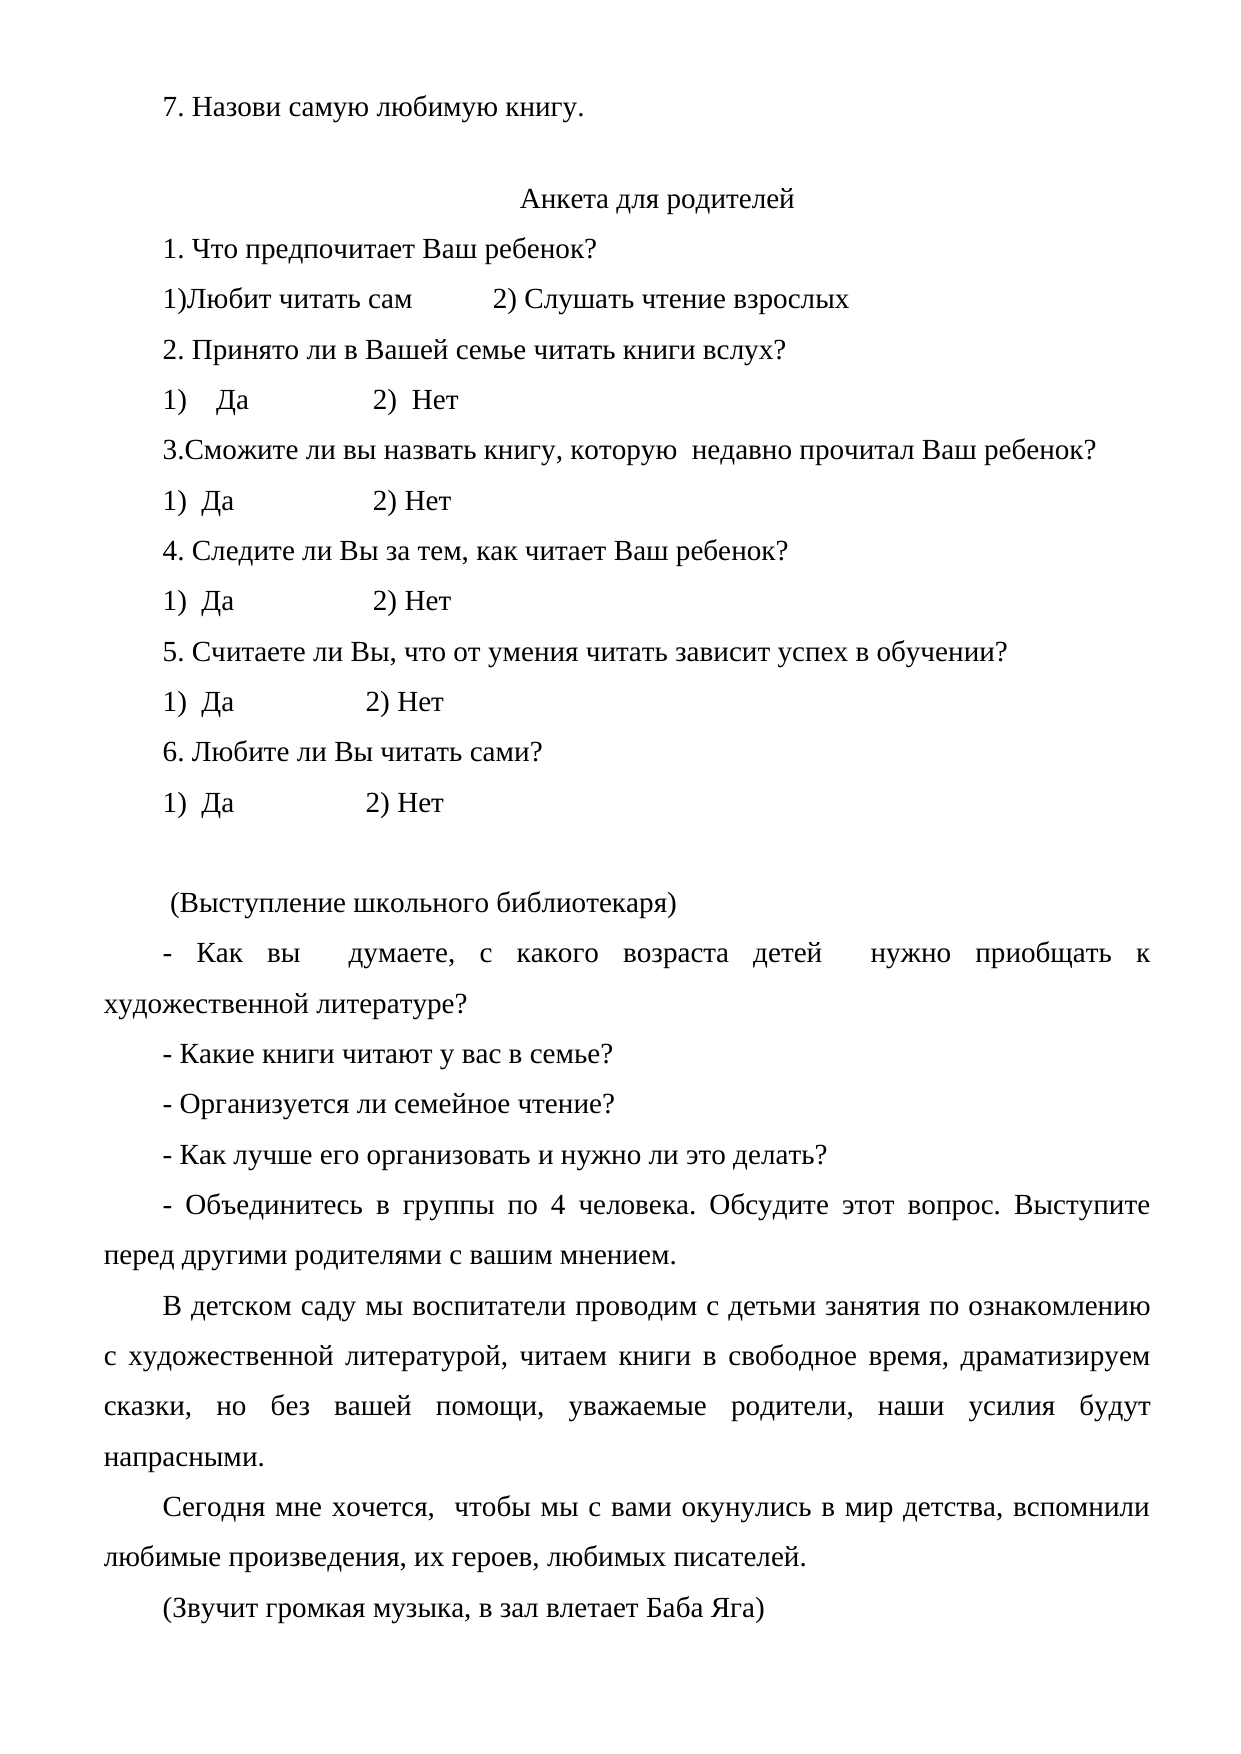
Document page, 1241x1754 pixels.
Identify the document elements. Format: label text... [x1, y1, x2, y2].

text (Звучит громкая музыка, в зал влетает Баба Яга) [103, 1590, 1152, 1623]
text 4. Следите ли Вы за тем, как читает Ваш ребенок? [103, 533, 1152, 567]
text 1) Да 2) Нет [103, 583, 1152, 617]
text Сегодня мне хочется, чтобы мы с вами окунулись в мир детства, вспомнили любимые произведения, их героев, любимых писателей. [103, 1489, 1152, 1573]
text - Объединитесь в группы по 4 человека. Обсудите этот вопрос. Выступите перед другими родителями с вашим мнением. [103, 1187, 1152, 1271]
text 1. Что предпочитает Ваш ребенок? [103, 231, 1152, 265]
text - Как вы думаете, с какого возраста детей нужно приобщать к художественной литературе? [103, 936, 1152, 1019]
text В детском саду мы воспитатели проводим с детьми занятия по ознакомлению с художественной литературой, читаем книги в свободное время, драматизируем сказки, но без вашей помощи, уважаемые родители, наши усилия будут напрасными. [103, 1288, 1152, 1472]
text 1) Да 2) Нет [103, 483, 1152, 516]
text 2. Принято ли в Вашей семье читать книги вслух? [103, 332, 1152, 365]
text 3.Сможите ли вы назвать книгу, которую недавно прочитал Ваш ребенок? [103, 432, 1152, 466]
text 1) Да 2) Нет [103, 684, 1152, 718]
text 6. Любите ли Вы читать сами? [103, 734, 1152, 768]
text (Выступление школьного библиотекаря) [103, 885, 1152, 919]
text 1)Любит читать сам 2) Слушать чтение взрослых [103, 282, 1152, 315]
text 5. Считаете ли Вы, что от умения читать зависит успех в обучении? [103, 634, 1152, 667]
text - Как лучше его организовать и нужно ли это делать? [103, 1137, 1152, 1170]
text - Организуется ли семейное чтение? [103, 1087, 1152, 1120]
text 1) Да 2) Нет [103, 382, 1152, 416]
text Анкета для родителей [103, 181, 1152, 214]
text 7. Назови самую любимую книгу. [103, 89, 1152, 122]
text 1) Да 2) Нет [103, 785, 1152, 818]
text - Какие книги читают у вас в семье? [103, 1036, 1152, 1070]
